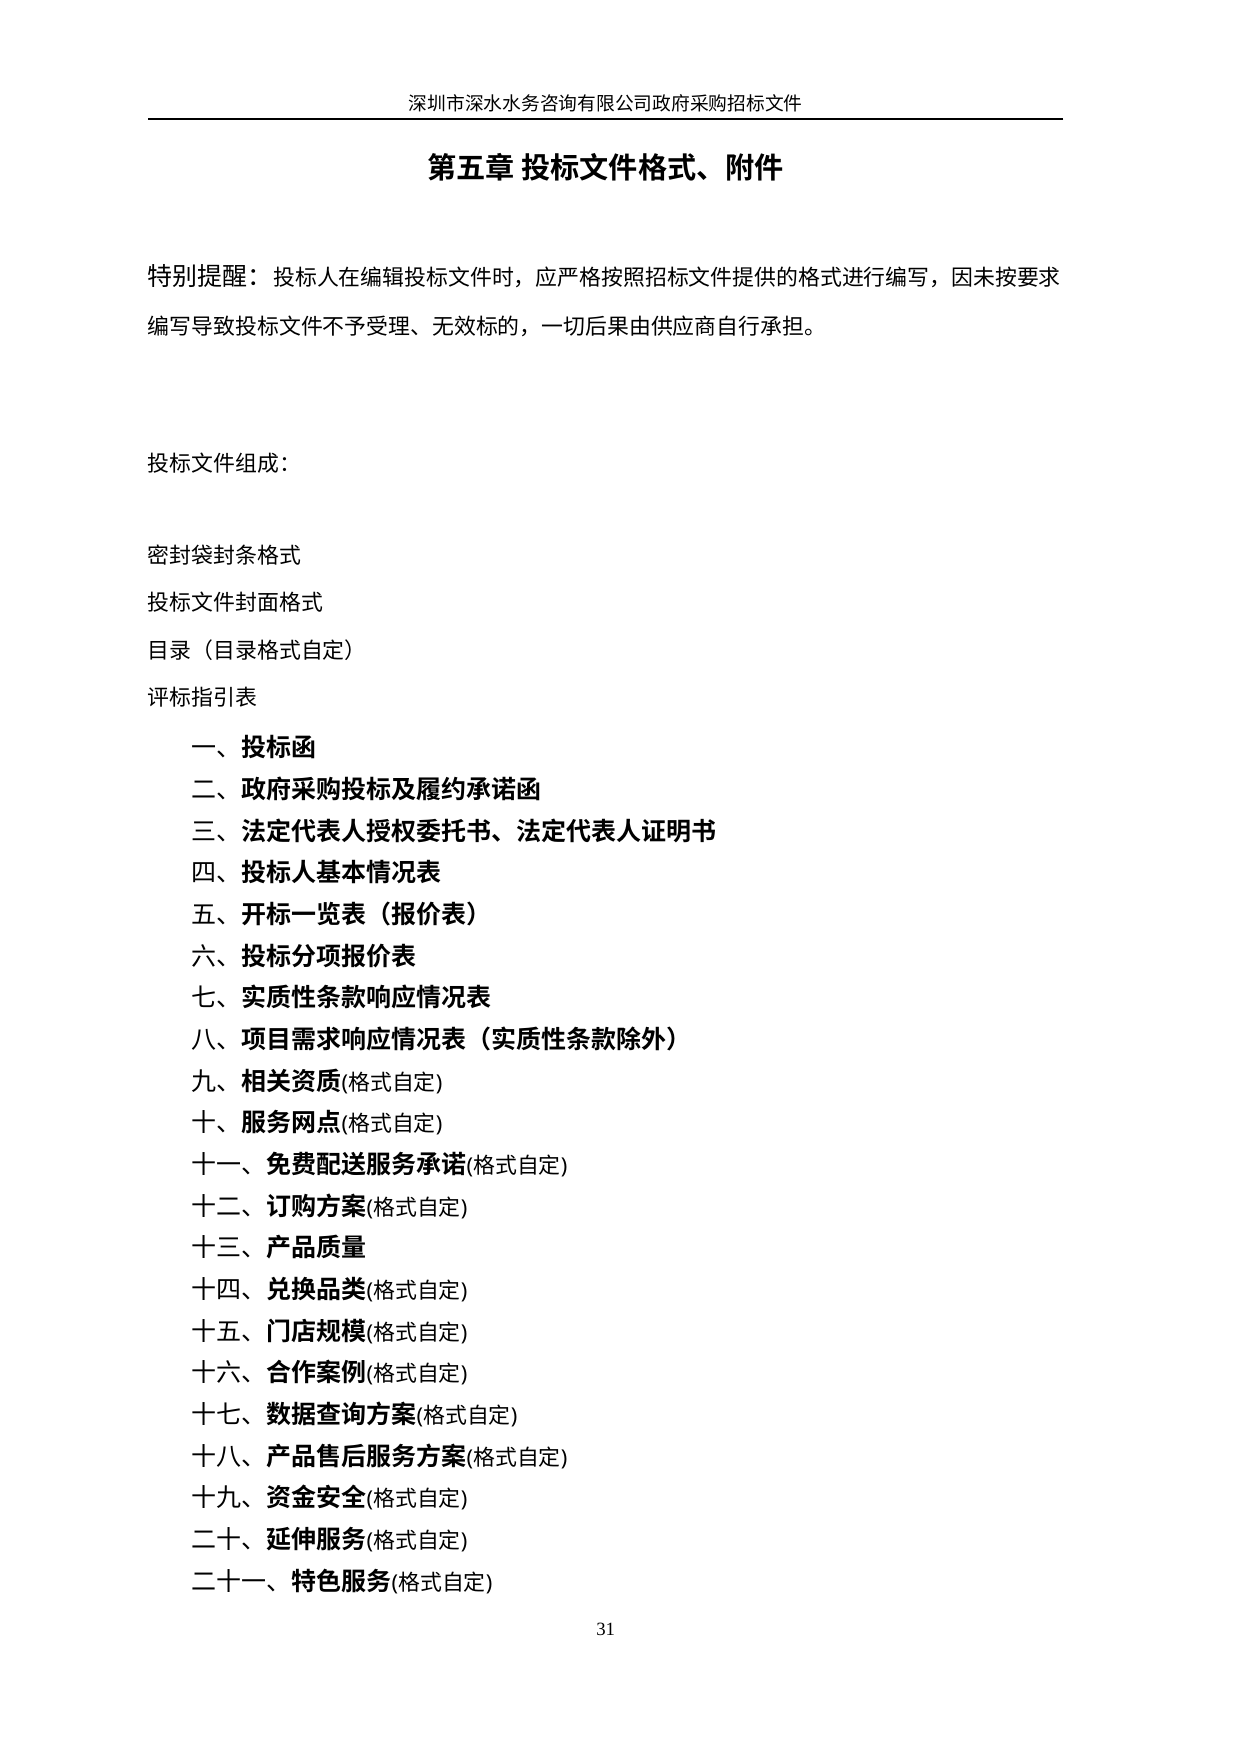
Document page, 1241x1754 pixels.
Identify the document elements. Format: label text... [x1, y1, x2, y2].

text 目录（目录格式自定） [148, 633, 1063, 664]
list 数据查询方案(格式自定) [191, 1394, 1063, 1431]
list 服务网点(格式自定) [191, 1103, 1063, 1139]
list 产品质量 [191, 1228, 1063, 1264]
list 合作案例(格式自定) [191, 1353, 1063, 1389]
list 兑换品类(格式自定) [191, 1269, 1063, 1306]
text 第五章 投标文件格式、附件 [148, 144, 1063, 187]
list 产品售后服务方案(格式自定) [191, 1436, 1063, 1472]
text 评标指引表 [148, 680, 1063, 712]
list 订购方案(格式自定) [191, 1186, 1063, 1222]
list 延伸服务(格式自定) [191, 1519, 1063, 1556]
text 特别提醒：投标人在编辑投标文件时，应严格按照招标文件提供的格式进行编写，因未按要求编写导致投标文件不予受理、无效标的，一切后果由供应商自行承担。 [148, 257, 1063, 340]
list 特色服务(格式自定) [191, 1561, 1063, 1597]
list 投标人基本情况表 [191, 853, 1063, 889]
list 项目需求响应情况表（实质性条款除外） [191, 1019, 1063, 1056]
list 资金安全(格式自定) [191, 1478, 1063, 1514]
list 投标分项报价表 [191, 936, 1063, 972]
list 法定代表人授权委托书、法定代表人证明书 [191, 811, 1063, 847]
list 门店规模(格式自定) [191, 1311, 1063, 1347]
list 免费配送服务承诺(格式自定) [191, 1144, 1063, 1181]
list 实质性条款响应情况表 [191, 978, 1063, 1014]
text 投标文件封面格式 [148, 585, 1063, 617]
list 开标一览表（报价表） [191, 894, 1063, 931]
text 投标文件组成： [148, 446, 1063, 477]
list 相关资质(格式自定) [191, 1061, 1063, 1097]
list 政府采购投标及履约承诺函 [191, 769, 1063, 806]
list 投标函 [191, 728, 1063, 764]
text 密封袋封条格式 [148, 538, 1063, 569]
